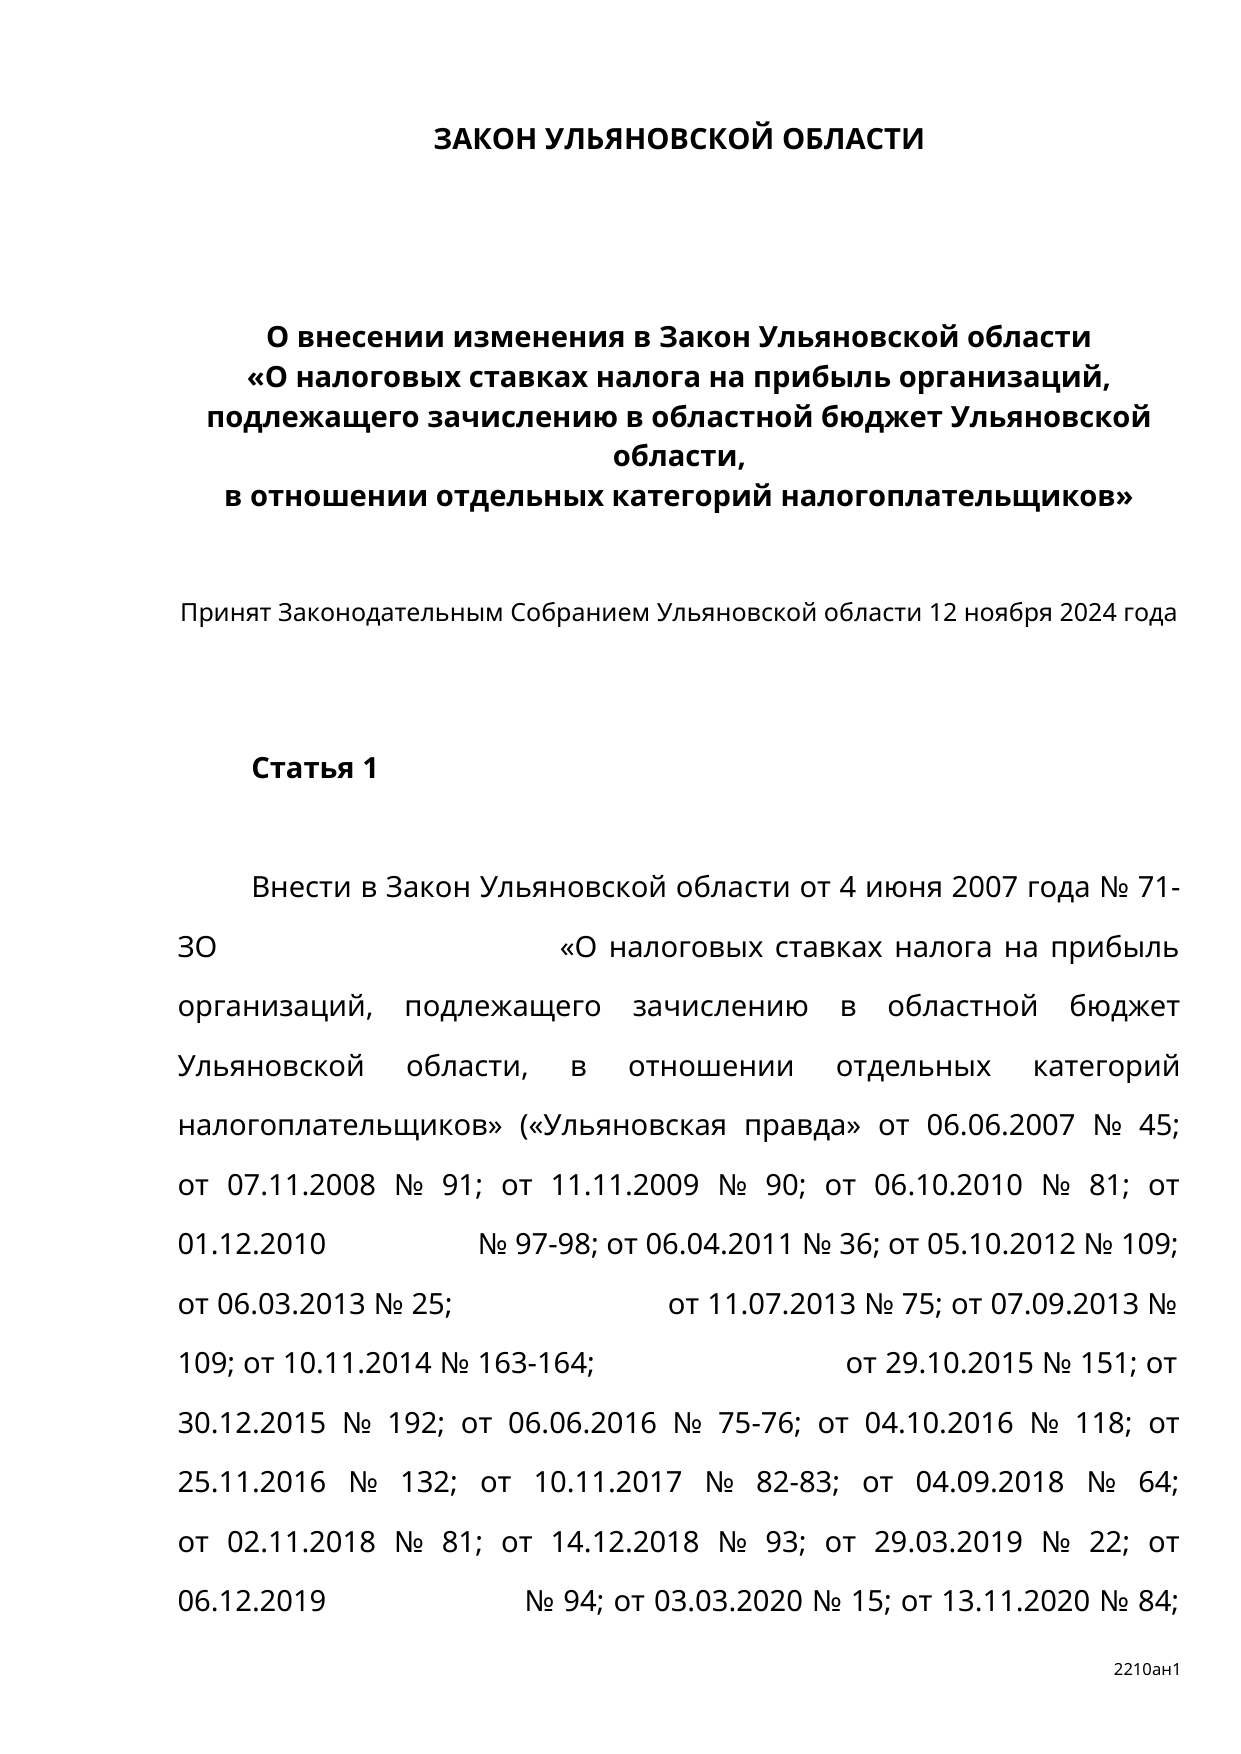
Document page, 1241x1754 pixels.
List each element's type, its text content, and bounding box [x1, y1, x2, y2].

text «О налоговых ставках налога на прибыль организаций, [177, 356, 1181, 396]
text Статья 1 [177, 747, 1181, 787]
text ЗАКОН УЛЬЯНОВСКОЙ ОБЛАСТИ [177, 118, 1181, 158]
text О внесении изменения в Закон Ульяновской области [177, 317, 1181, 356]
text подлежащего зачислению в областной бюджет Ульяновской области, в отношении отдельных категорий налогоплательщиков» [177, 396, 1181, 515]
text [177, 867, 1181, 1620]
text Принят Законодательным Собранием Ульяновской области 12 ноября 2024 года [177, 594, 1181, 628]
